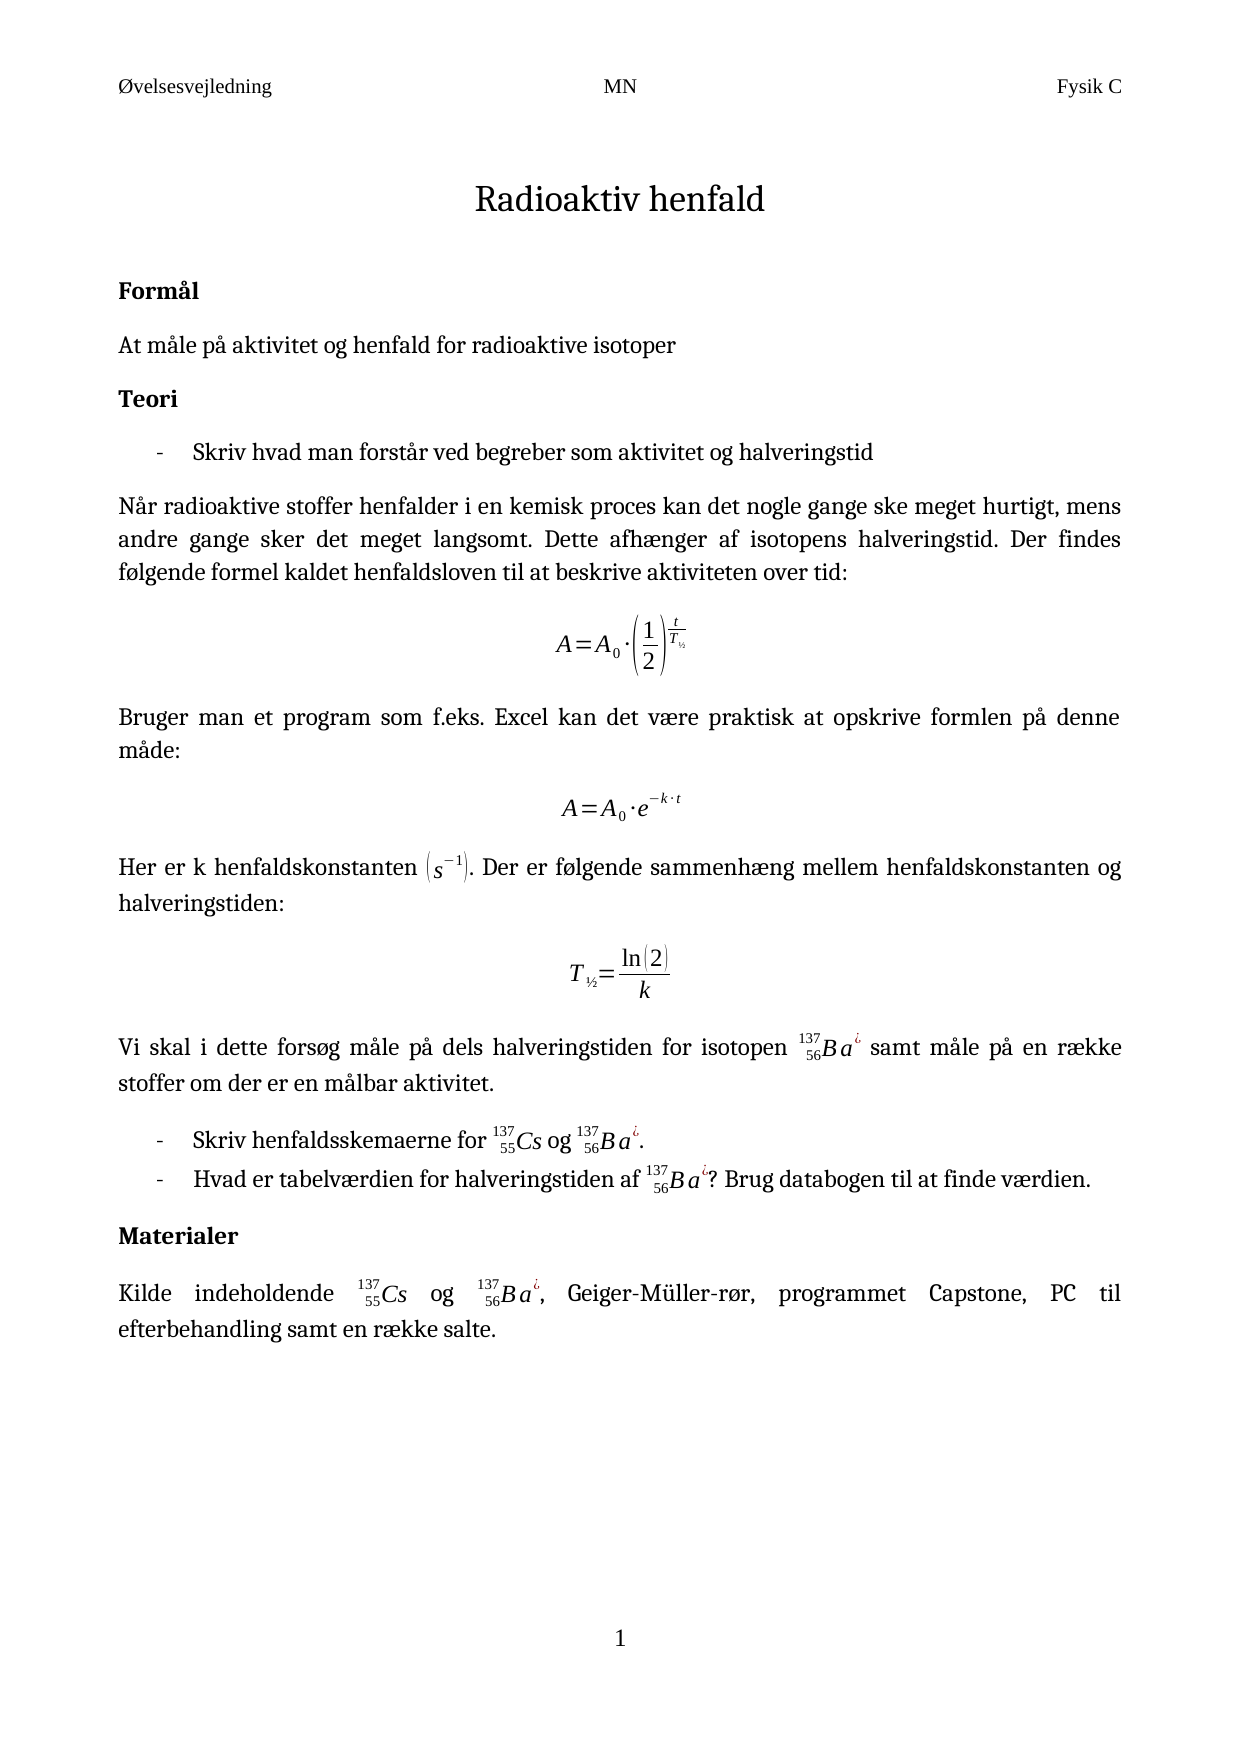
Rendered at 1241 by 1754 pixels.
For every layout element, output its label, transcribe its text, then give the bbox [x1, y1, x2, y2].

text Vi skal i dette forsøg måle på dels halveringstiden for isotopen samt måle på en række stoffer om der er en målbar aktivitet. [118, 1030, 1122, 1098]
text Kilde indeholdende og , Geiger-Müller-rør, programmet Capstone, PC til efterbehandling samt en række salte. [118, 1276, 1122, 1344]
text Materialer [118, 1222, 1122, 1251]
list Skriv hvad man forstår ved begreber som aktivitet og halveringstid [156, 438, 1122, 467]
text Formål [118, 277, 1122, 306]
text Når radioaktive stoffer henfalder i en kemisk proces kan det nogle gange ske meget hurtigt, mens andre gange sker det meget langsomt. Dette afhænger af isotopens halveringstid. Der findes følgende formel kaldet henfaldsloven til at beskrive aktiviteten over tid: [118, 492, 1122, 587]
text Bruger man et program som f.eks. Excel kan det være praktisk at opskrive formlen på denne måde: [118, 703, 1122, 765]
text At måle på aktivitet og henfald for radioaktive isotoper [118, 331, 1122, 359]
text Her er k henfaldskonstanten . Der er følgende sammenhæng mellem henfaldskonstanten og halveringstiden: [118, 850, 1122, 917]
list Hvad er tabelværdien for halveringstiden af ? Brug databogen til at finde værdien. [156, 1162, 1122, 1197]
text Teori [118, 384, 1122, 413]
subtitle Radioaktiv henfald [118, 177, 1122, 220]
list Skriv henfaldsskemaerne for og . [156, 1123, 1122, 1158]
